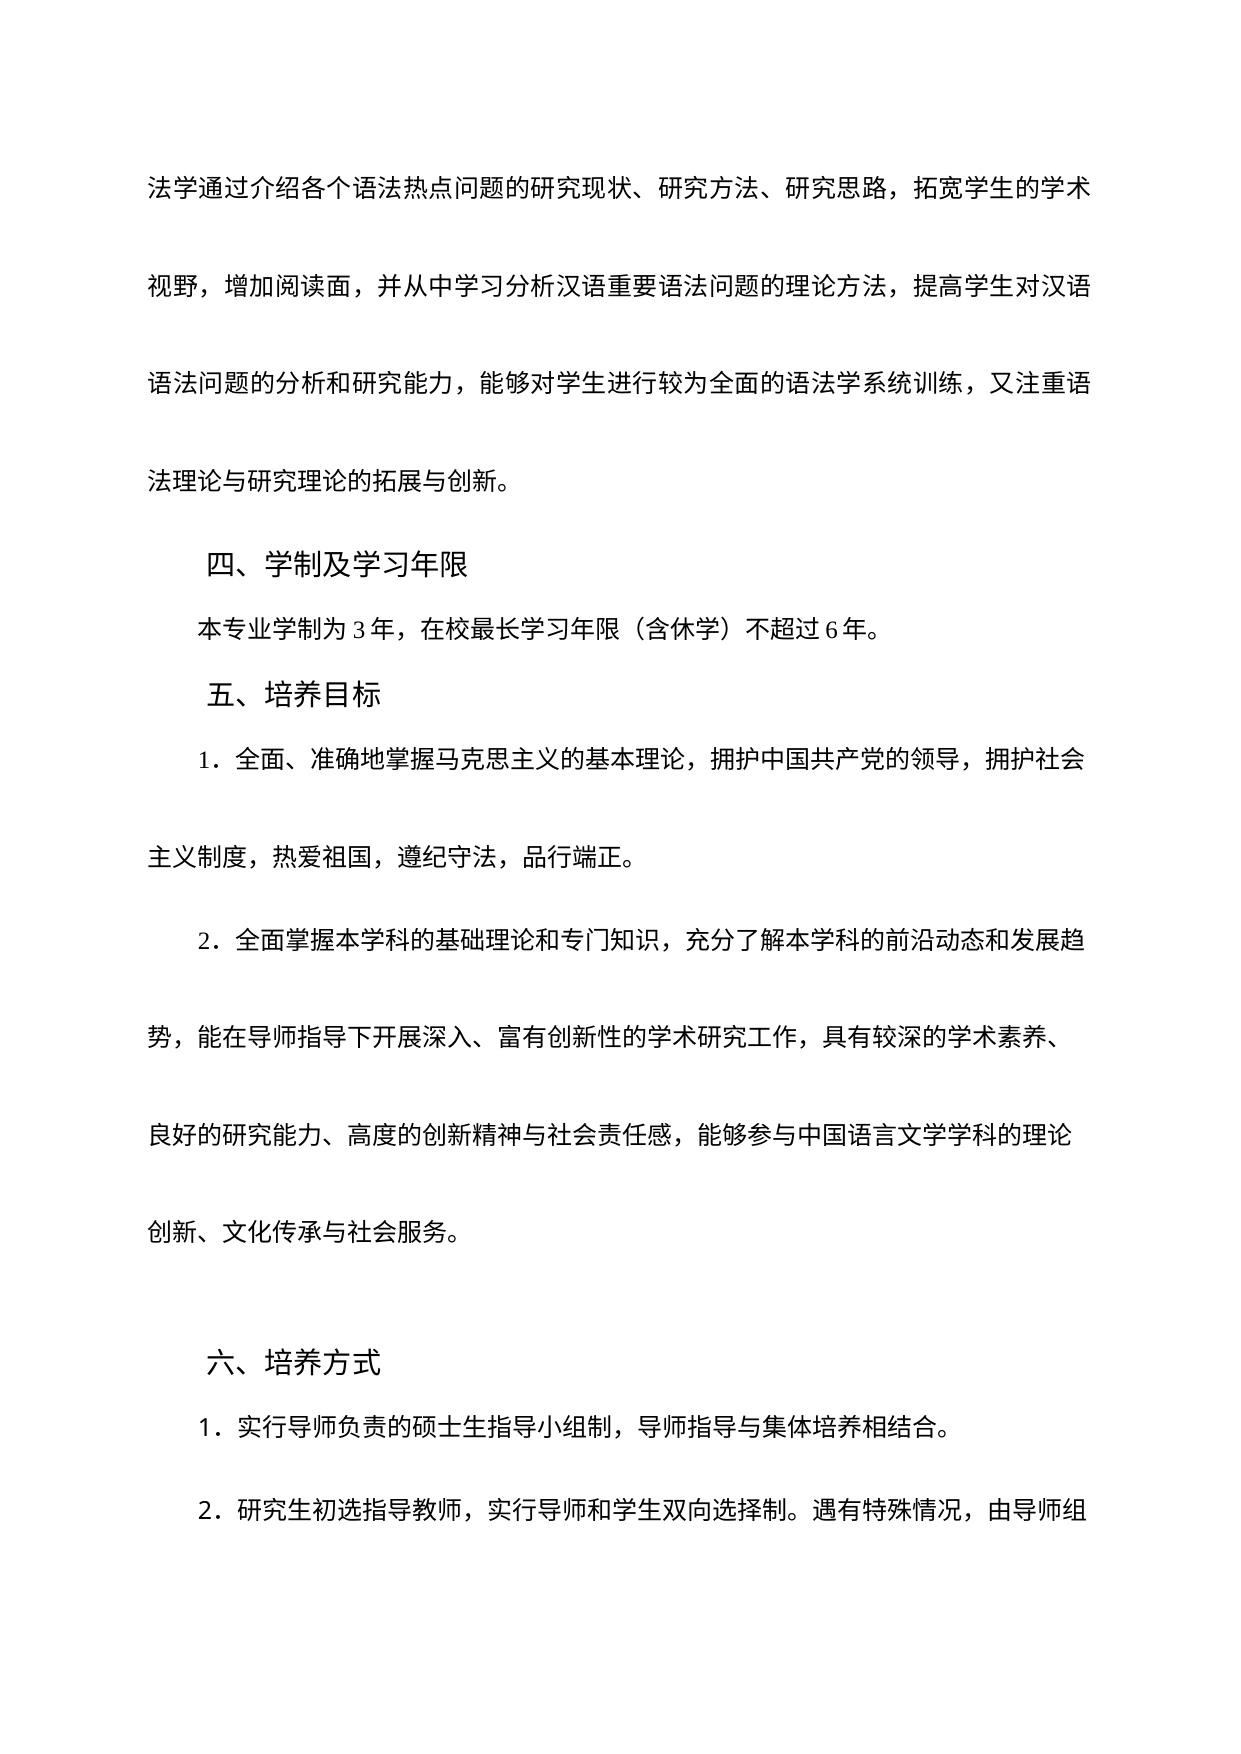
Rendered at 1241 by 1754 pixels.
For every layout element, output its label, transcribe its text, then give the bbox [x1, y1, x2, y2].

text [148, 1476, 1092, 1541]
text 1．实行导师负责的硕士生指导小组制，导师指导与集体培养相结合。 [148, 1393, 1092, 1458]
text 本专业学制为3年，在校最长学习年限（含休学）不超过6年。 [148, 595, 1092, 660]
text 六、培养方式 [148, 1328, 1092, 1393]
text 四、学制及学习年限 [148, 530, 1092, 595]
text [148, 154, 1092, 512]
text 1．全面、准确地掌握马克思主义的基本理论，拥护中国共产党的领导，拥护社会主义制度，热爱祖国，遵纪守法，品行端正。 [148, 725, 1092, 888]
text 2．全面掌握本学科的基础理论和专门知识，充分了解本学科的前沿动态和发展趋势，能在导师指导下开展深入、富有创新性的学术研究工作，具有较深的学术素养、良好的研究能力、高度的创新精神与社会责任感，能够参与中国语言文学学科的理论创新、文化传承与社会服务。 [148, 906, 1092, 1263]
text 五、培养目标 [148, 660, 1092, 725]
